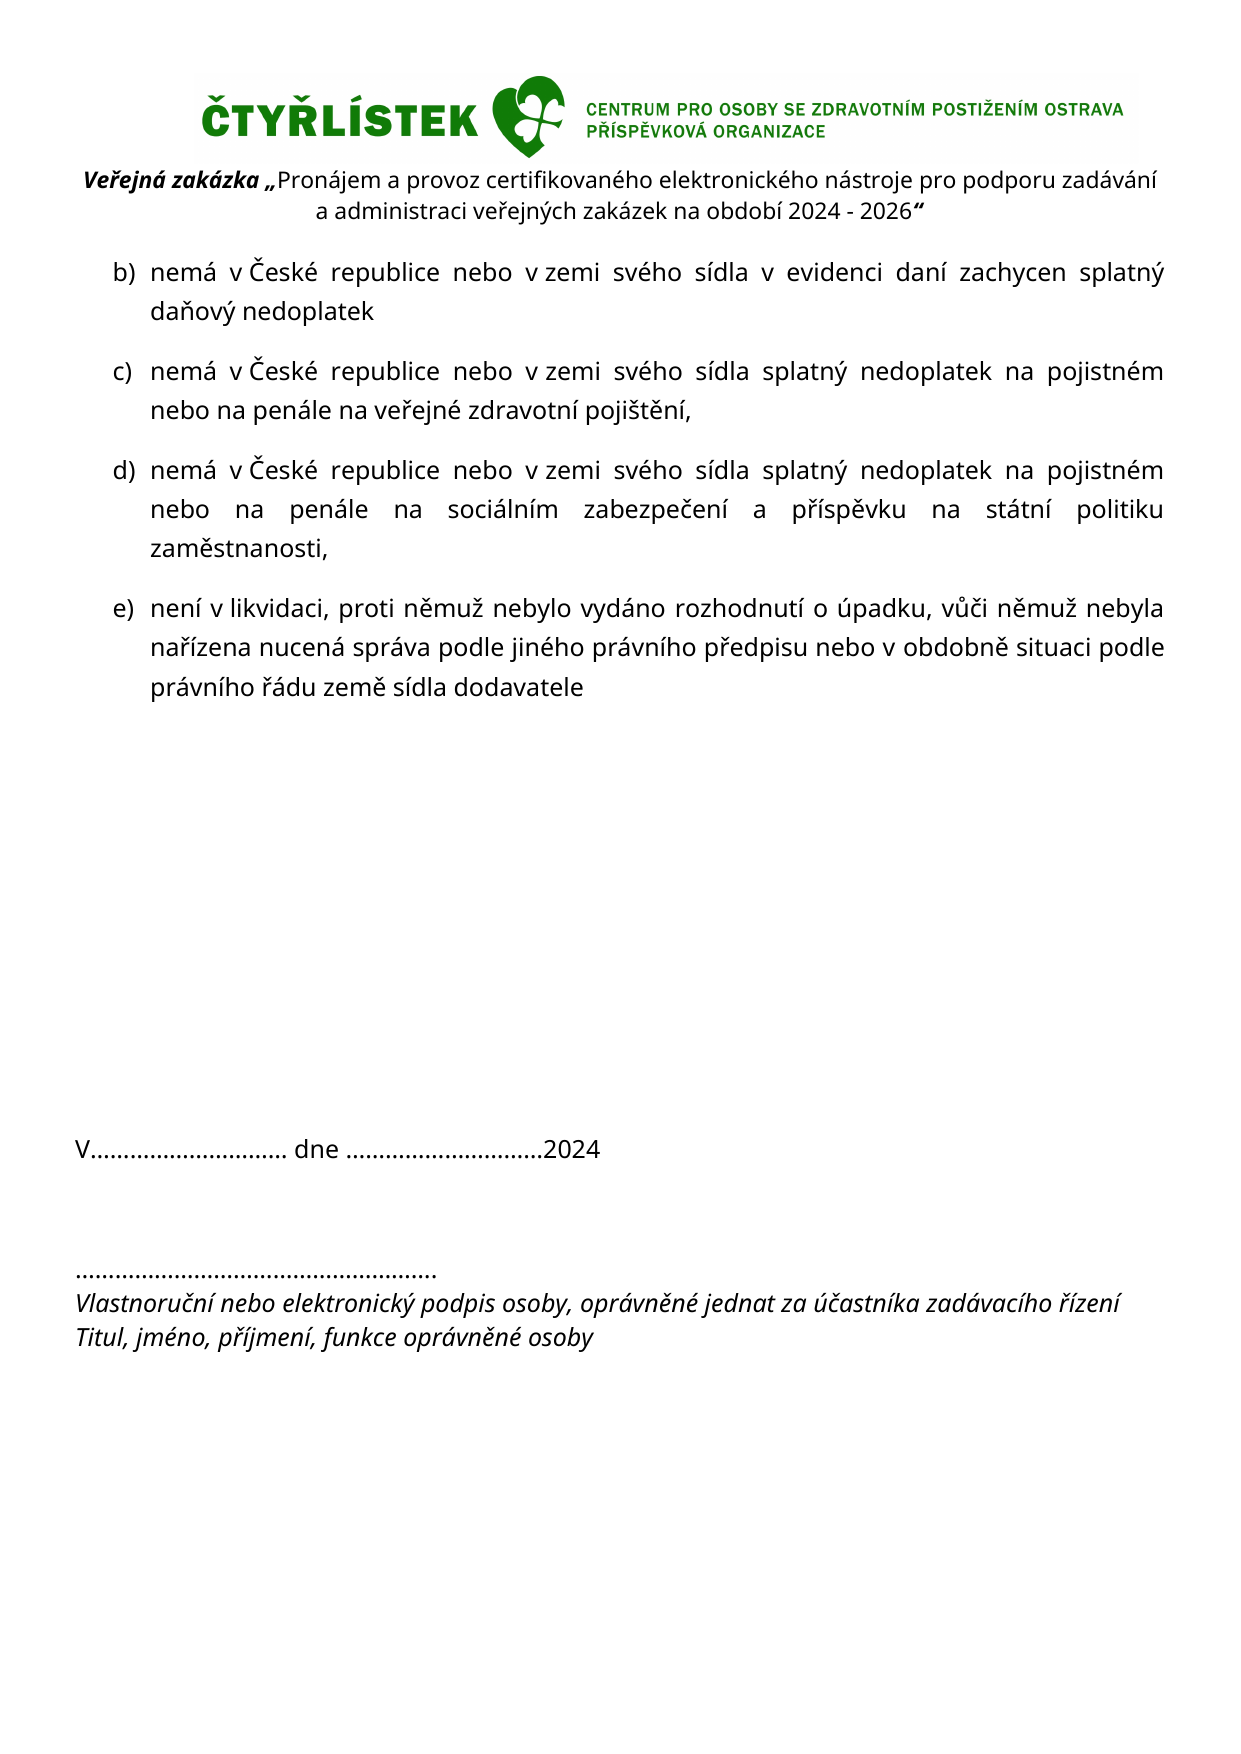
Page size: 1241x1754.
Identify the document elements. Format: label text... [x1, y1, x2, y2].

list nemá v České republice nebo v zemi svého sídla splatný nedoplatek na pojistném nebo na penále na veřejné zdravotní pojištění, [112, 353, 1165, 427]
list nemá v České republice nebo v zemi svého sídla v evidenci daní zachycen splatný daňový nedoplatek [112, 254, 1165, 327]
text Titul, jméno, příjmení, funkce oprávněné osoby [75, 1319, 1165, 1354]
list není v likvidaci, proti němuž nebylo vydáno rozhodnutí o úpadku, vůči němuž nebyla nařízena nucená správa podle jiného právního předpisu nebo v obdobně situaci podle právního řádu země sídla dodavatele [112, 591, 1165, 703]
list nemá v České republice nebo v zemi svého sídla splatný nedoplatek na pojistném nebo na penále na sociálním zabezpečení a příspěvku na státní politiku zaměstnanosti, [112, 453, 1165, 565]
text Vlastnoruční nebo elektronický podpis osoby, oprávněné jednat za účastníka zadávacího řízení [75, 1286, 1165, 1319]
text V………………………… dne …………………………2024 [75, 1131, 1165, 1166]
picture [193, 73, 1139, 164]
text ………………………………………………. [75, 1251, 1165, 1286]
